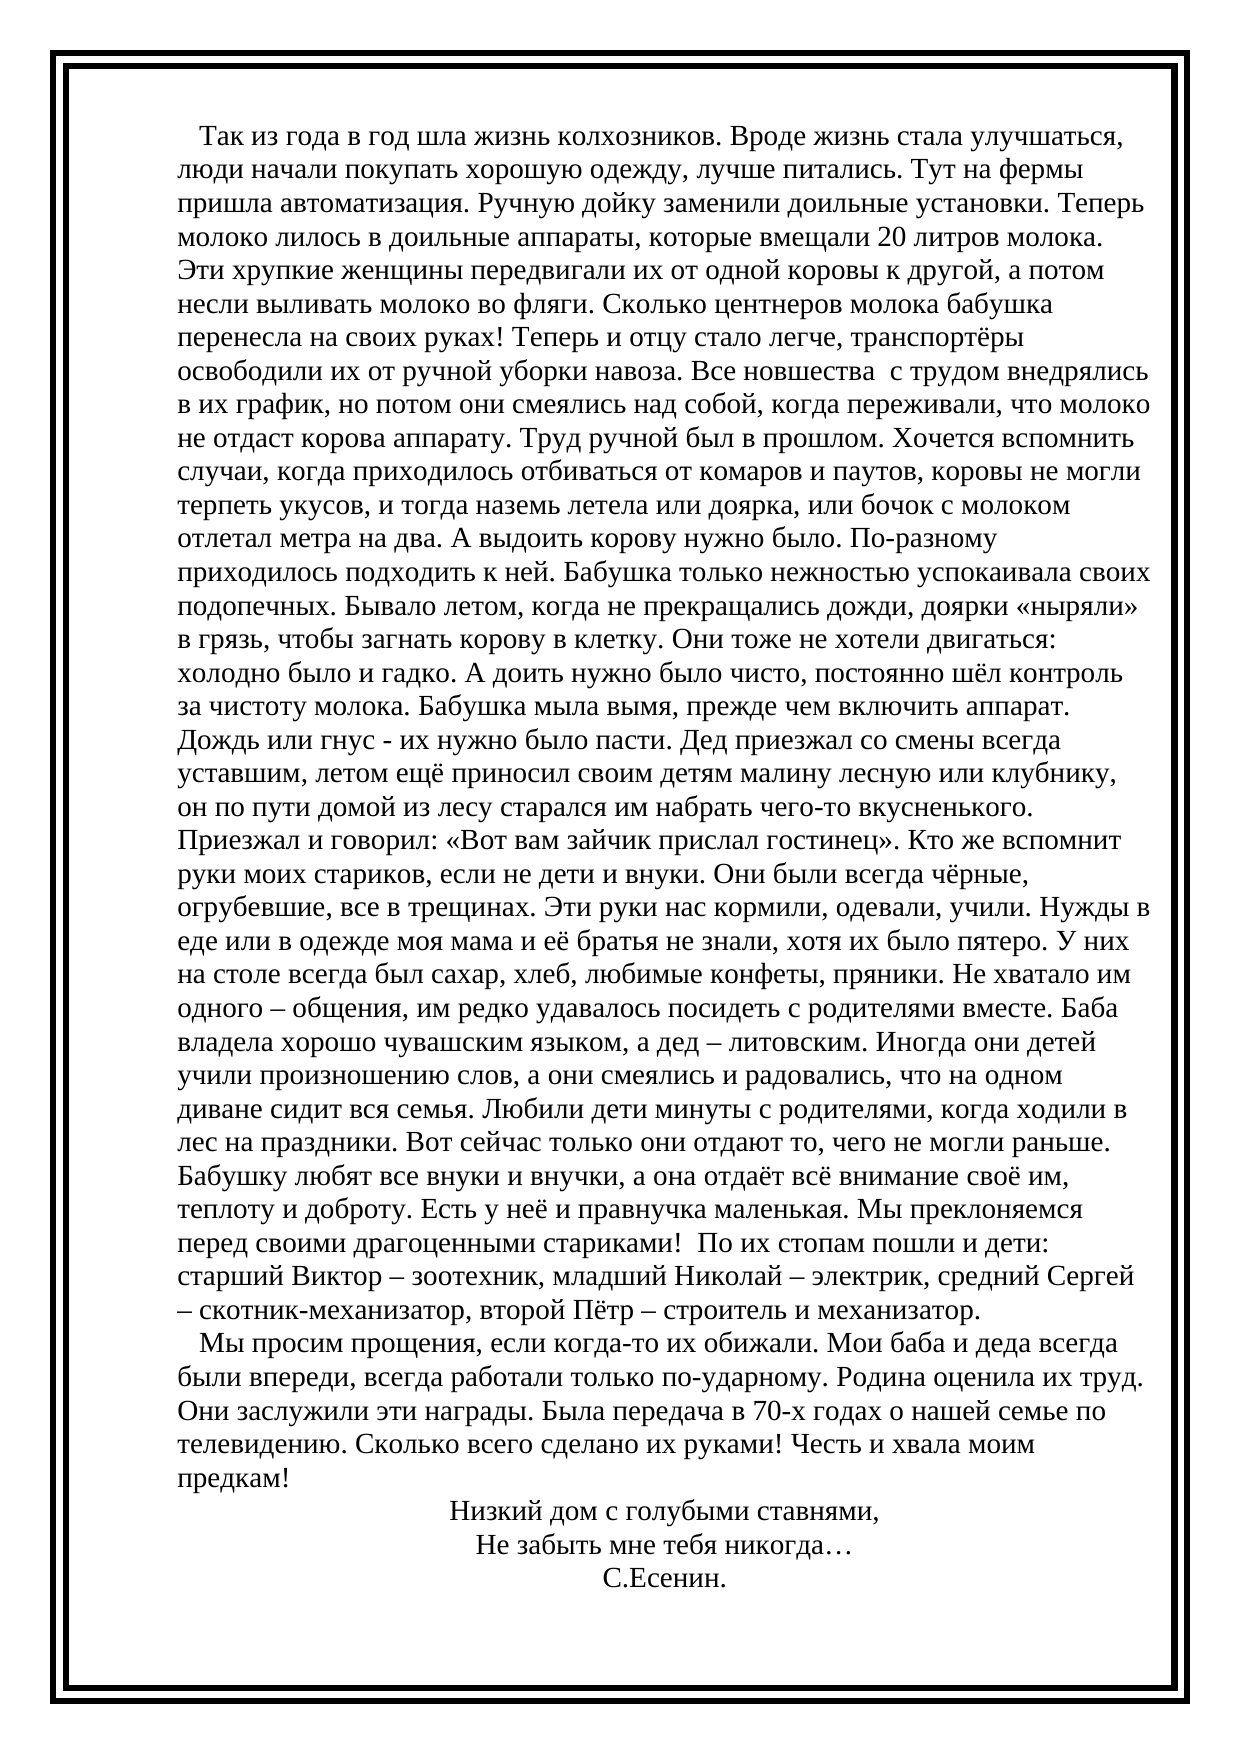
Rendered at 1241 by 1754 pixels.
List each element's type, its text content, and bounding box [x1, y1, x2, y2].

text С.Есенин. [177, 1560, 1152, 1594]
text Низкий дом с голубыми ставнями, [177, 1493, 1152, 1527]
text Так из года в год шла жизнь колхозников. Вроде жизнь стала улучшаться, люди начали покупать хорошую одежду, лучше питались. Тут на фермы пришла автоматизация. Ручную дойку заменили доильные установки. Теперь молоко лилось в доильные аппараты, которые вмещали 20 литров молока. Эти хрупкие женщины передвигали их от одной коровы к другой, а потом несли выливать молоко во фляги. Сколько центнеров молока бабушка перенесла на своих руках! Теперь и отцу стало легче, транспортёры освободили их от ручной уборки навоза. Все новшества с трудом внедрялись в их график, но потом они смеялись над собой, когда переживали, что молоко не отдаст корова аппарату. Труд ручной был в прошлом. Хочется вспомнить случаи, когда приходилось отбиваться от комаров и паутов, коровы не могли терпеть укусов, и тогда наземь летела или доярка, или бочок с молоком отлетал метра на два. А выдоить корову нужно было. По-разному приходилось подходить к ней. Бабушка только нежностью успокаивала своих подопечных. Бывало летом, когда не прекращались дожди, доярки «ныряли» в грязь, чтобы загнать корову в клетку. Они тоже не хотели двигаться: холодно было и гадко. А доить нужно было чисто, постоянно шёл контроль за чистоту молока. Бабушка мыла вымя, прежде чем включить аппарат. Дождь или гнус - их нужно было пасти. Дед приезжал со смены всегда уставшим, летом ещё приносил своим детям малину лесную или клубнику, он по пути домой из лесу старался им набрать чего-то вкусненького. Приезжал и говорил: «Вот вам зайчик прислал гостинец». Кто же вспомнит руки моих стариков, если не дети и внуки. Они были всегда чёрные, огрубевшие, все в трещинах. Эти руки нас кормили, одевали, учили. Нужды в еде или в одежде моя мама и её братья не знали, хотя их было пятеро. У них на столе всегда был сахар, хлеб, любимые конфеты, пряники. Не хватало им одного – общения, им редко удавалось посидеть с родителями вместе. Баба владела хорошо чувашским языком, а дед – литовским. Иногда они детей учили произношению слов, а они смеялись и радовались, что на одном диване сидит вся семья. Любили дети минуты с родителями, когда ходили в лес на праздники. Вот сейчас только они отдают то, чего не могли раньше. Бабушку любят все внуки и внучки, а она отдаёт всё внимание своё им, теплоту и доброту. Есть у неё и правнучка маленькая. Мы преклоняемся перед своими драгоценными стариками! По их стопам пошли и дети: старший Виктор – зоотехник, младший Николай – электрик, средний Сергей – скотник-механизатор, второй Пётр – строитель и механизатор. [177, 118, 1152, 1326]
text Мы просим прощения, если когда-то их обижали. Мои баба и деда всегда были впереди, всегда работали только по-ударному. Родина оценила их труд. Они заслужили эти награды. Была передача в 70-х годах о нашей семье по телевидению. Сколько всего сделано их руками! Честь и хвала моим предкам! [177, 1326, 1152, 1493]
text Не забыть мне тебя никогда… [177, 1527, 1152, 1560]
